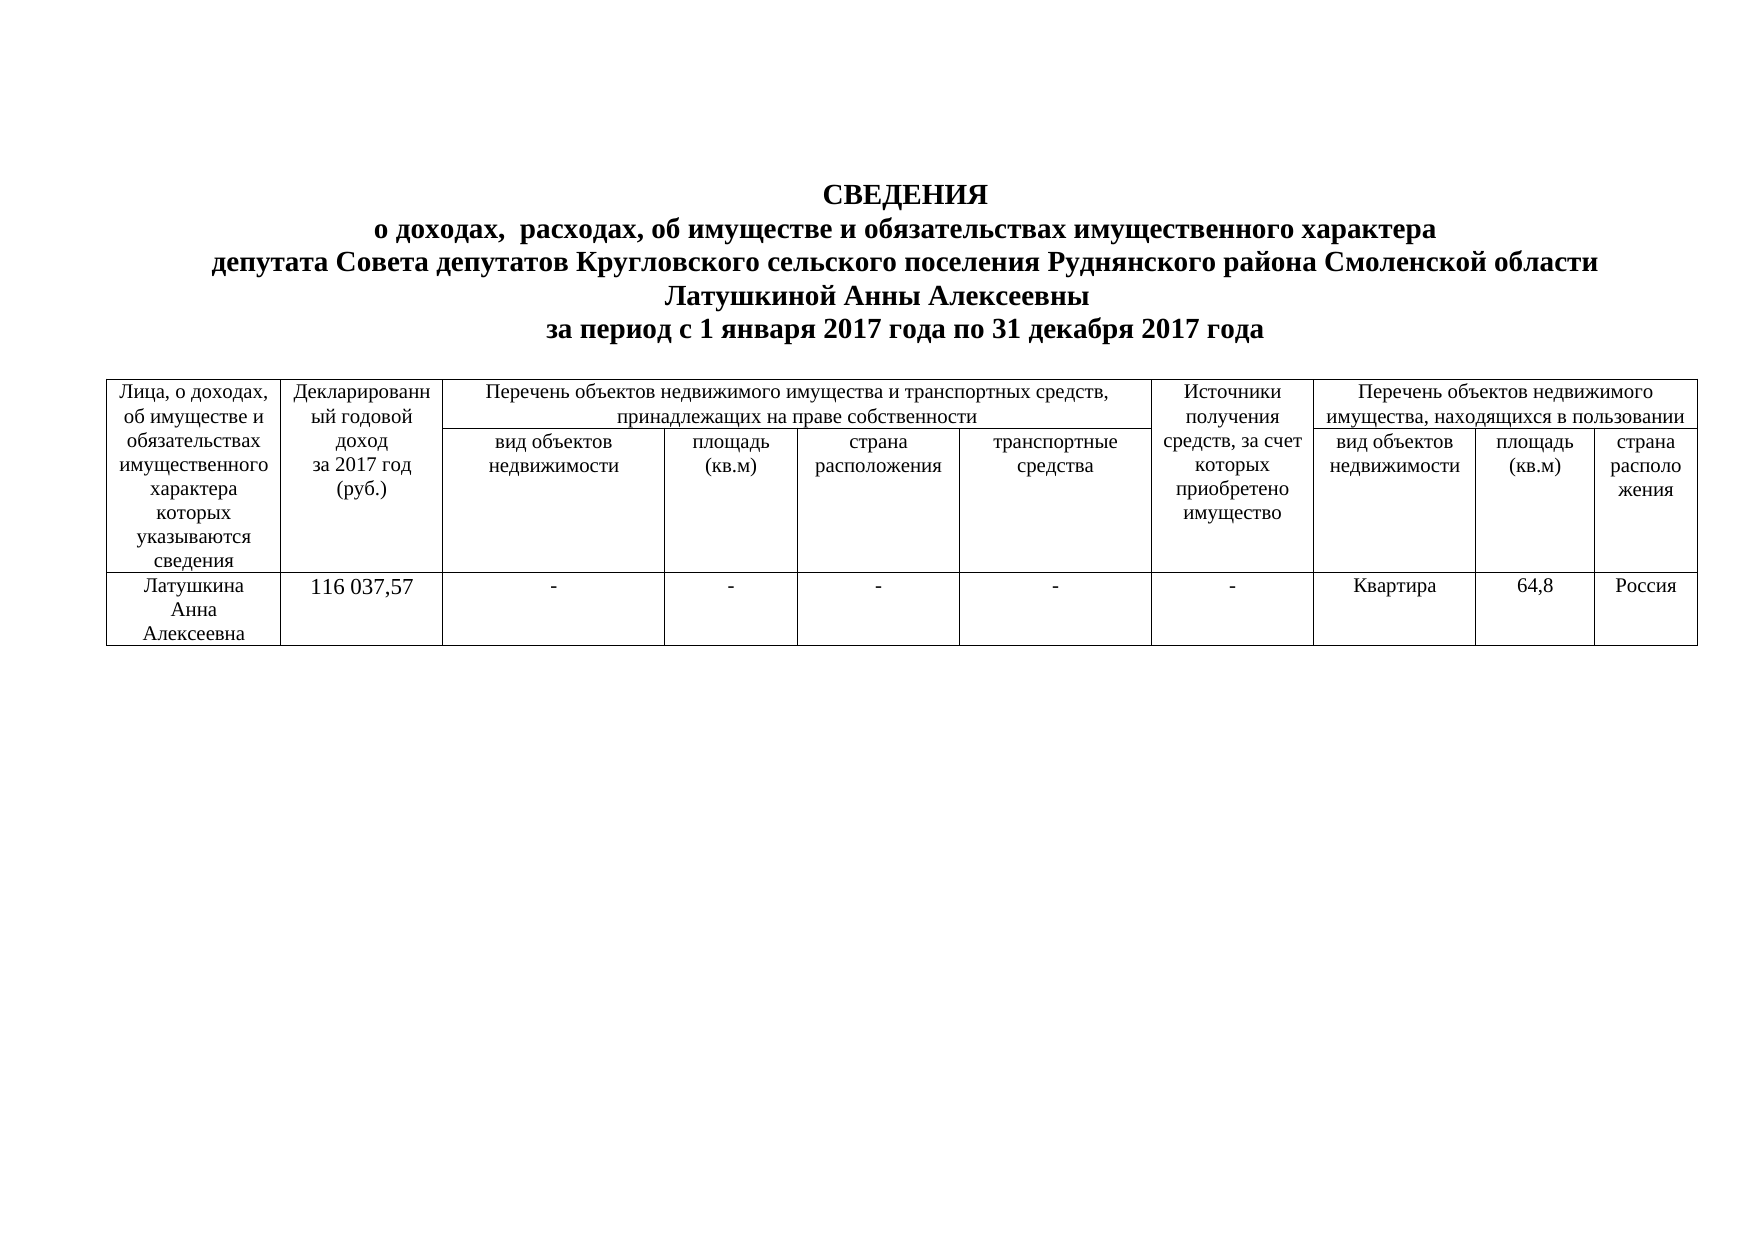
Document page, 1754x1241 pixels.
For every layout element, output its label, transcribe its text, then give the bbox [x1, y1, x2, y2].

text за период с 1 января 2017 года по 31 декабря 2017 года [118, 311, 1636, 345]
table_cell 64,8 [1476, 573, 1594, 645]
table_cell Квартира [1314, 573, 1475, 645]
text СВЕДЕНИЯ [118, 177, 1636, 211]
table_cell площадь (кв.м) [665, 429, 797, 572]
table_cell Россия [1595, 573, 1697, 645]
table_cell вид объектов недвижимости [1314, 429, 1475, 572]
table_cell страна расположения [798, 429, 959, 572]
table_header Лица, о доходах, об имуществе и обязательствах имущественного характера которых указываются сведения [107, 380, 280, 572]
text о доходах, расходах, об имуществе и обязательствах имущественного характера [118, 211, 1636, 244]
table_header Перечень объектов недвижимого имущества, находящихся в пользовании [1314, 380, 1697, 428]
table_cell вид объектов недвижимости [443, 429, 664, 572]
table_cell - [798, 573, 959, 645]
table_header Перечень объектов недвижимого имущества и транспортных средств, принадлежащих на праве собственности [443, 380, 1151, 428]
table_cell - [443, 573, 664, 645]
table_cell Латушкина Анна Алексеевна [107, 573, 280, 645]
table_cell - [1152, 573, 1313, 645]
text депутата Совета депутатов Кругловского сельского поселения Руднянского района Смоленской области Латушкиной Анны Алексеевны [118, 244, 1636, 311]
table_header Декларированный годовой доход за 2017 год (руб.) [281, 380, 442, 572]
table_cell площадь (кв.м) [1476, 429, 1594, 572]
table_cell транспортные средства [960, 429, 1151, 572]
table_cell 116 037,57 [281, 573, 442, 645]
table_header Источники получения средств, за счет которых приобретено имущество [1152, 380, 1313, 572]
table_cell страна расположения [1595, 429, 1697, 572]
table_cell - [665, 573, 797, 645]
table_cell - [960, 573, 1151, 645]
